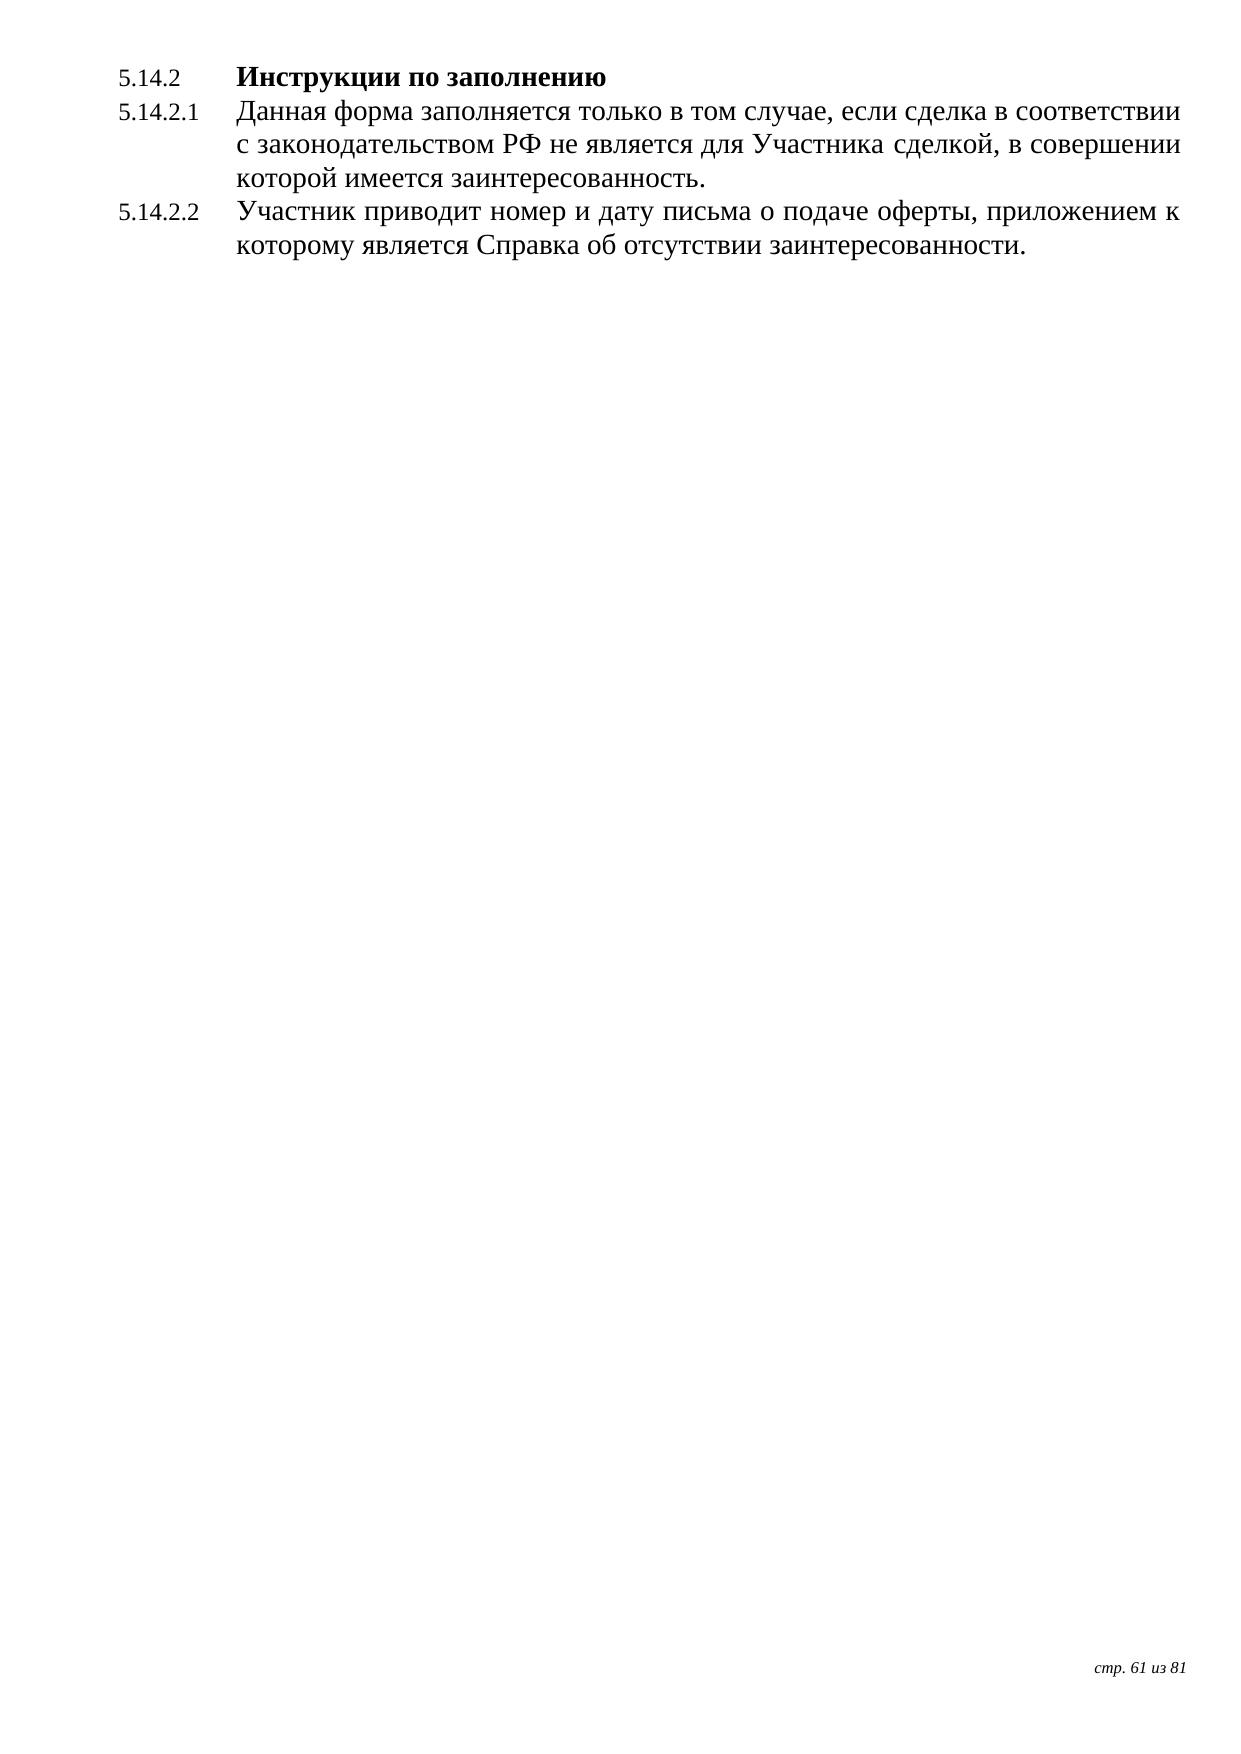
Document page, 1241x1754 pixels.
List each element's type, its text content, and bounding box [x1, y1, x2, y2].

list Участник приводит номер и дату письма о подаче оферты, приложением к которому является Справка об отсутствии заинтересованности. [118, 193, 1181, 260]
list Инструкции по заполнению [118, 59, 1181, 93]
list Данная форма заполняется только в том случае, если сделка в соответствии с законодательством РФ не является для Участника сделкой, в совершении которой имеется заинтересованность. [118, 93, 1181, 193]
